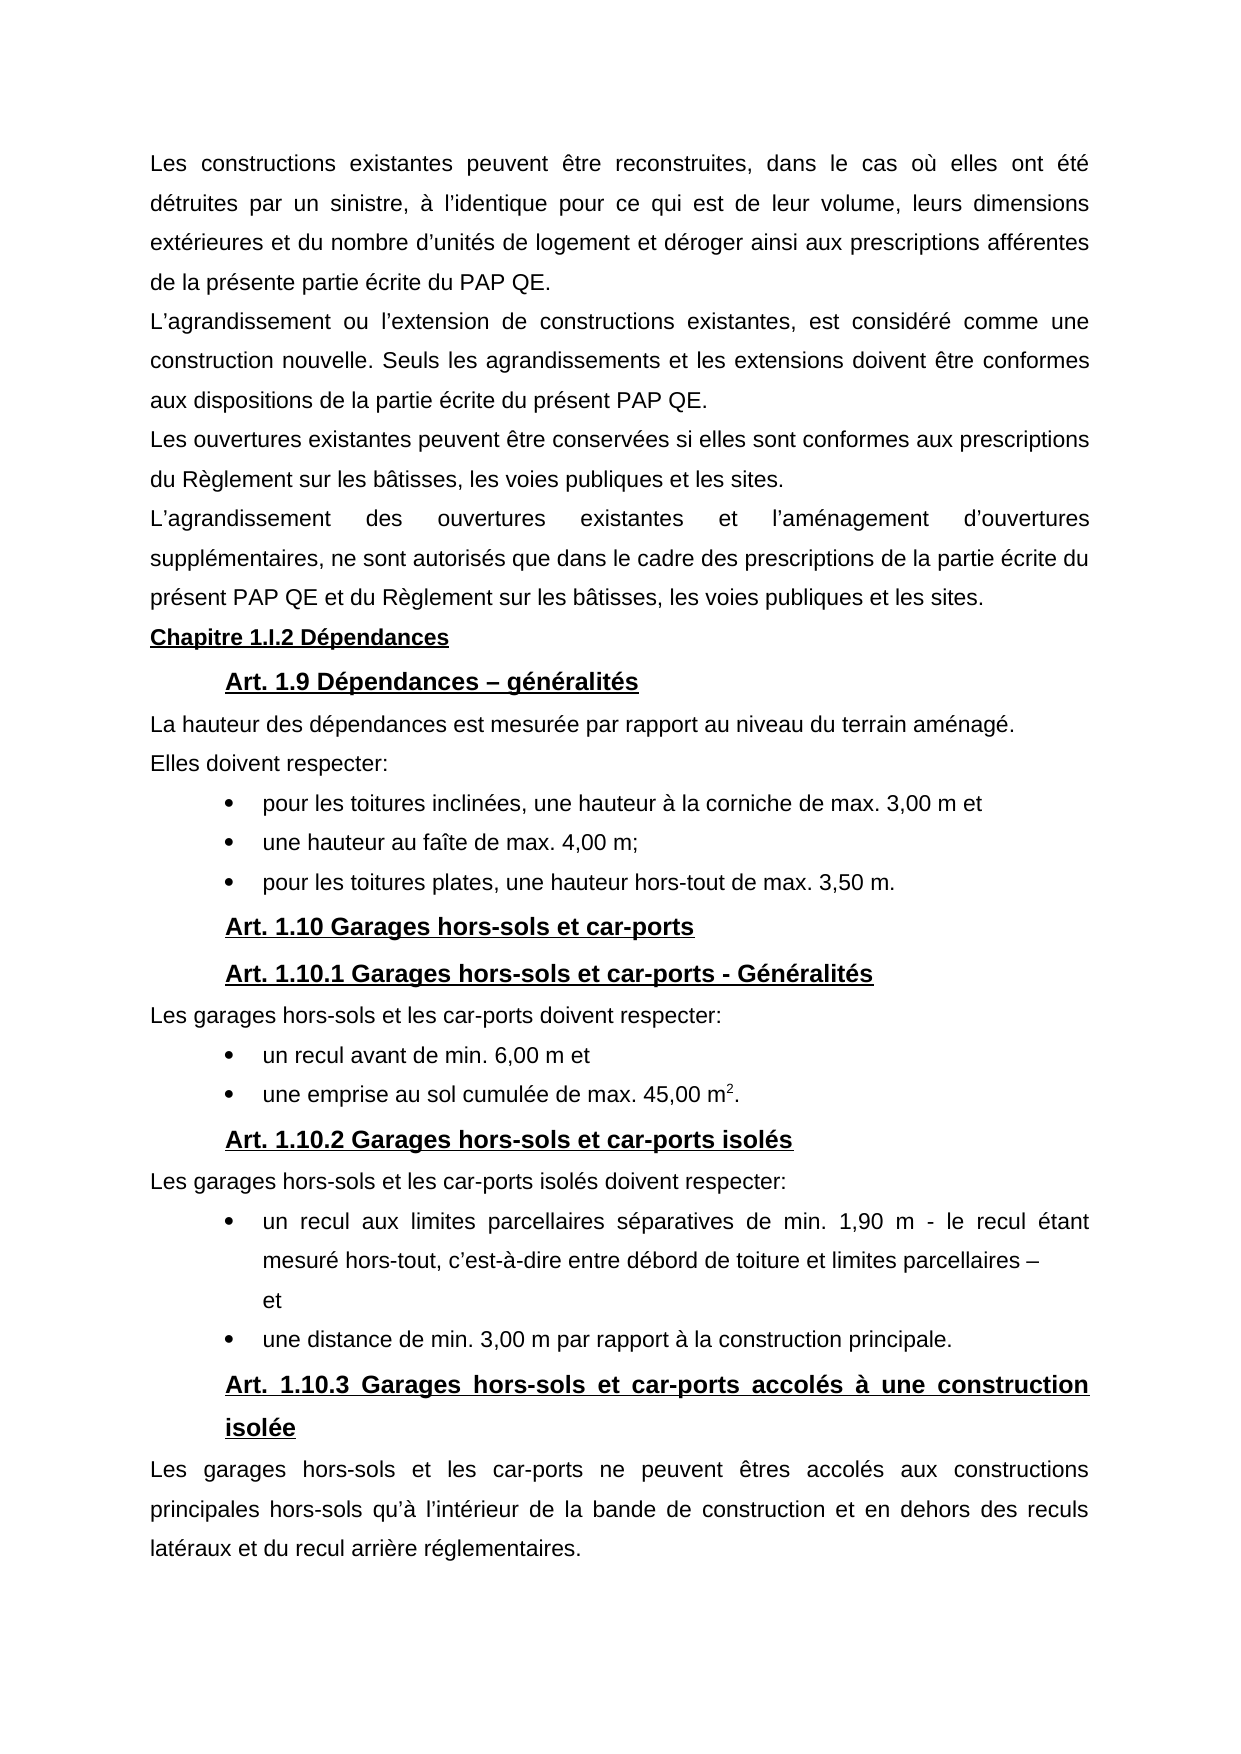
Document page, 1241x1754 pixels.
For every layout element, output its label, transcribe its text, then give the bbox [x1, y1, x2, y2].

text Chapitre 1.I.2 Dépendances [150, 624, 1090, 650]
text Les garages hors-sols et les car-ports isolés doivent respecter: [150, 1168, 1090, 1194]
text Les constructions existantes peuvent être reconstruites, dans le cas où elles ont été détruites par un sinistre, à l’identique pour ce qui est de leur volume, leurs dimensions extérieures et du nombre d’unités de logement et déroger ainsi aux prescriptions afférentes de la présente partie écrite du PAP QE. [150, 150, 1090, 295]
text et [262, 1287, 1090, 1313]
subtitle Art. 1.9 Dépendances – généralités [225, 667, 1090, 696]
text Elles doivent respecter: [150, 750, 1090, 776]
list une distance de min. 3,00 m par rapport à la construction principale. [225, 1326, 1090, 1352]
text Les garages hors-sols et les car-ports doivent respecter: [150, 1002, 1090, 1029]
text La hauteur des dépendances est mesurée par rapport au niveau du terrain aménagé. [150, 711, 1090, 737]
text L’agrandissement des ouvertures existantes et l’aménagement d’ouvertures supplémentaires, ne sont autorisés que dans le cadre des prescriptions de la partie écrite du présent PAP QE et du Règlement sur les bâtisses, les voies publiques et les sites. [150, 505, 1090, 611]
subtitle Art. 1.10.3 Garages hors-sols et car-ports accolés à une construction isolée [225, 1370, 1090, 1395]
list pour les toitures plates, une hauteur hors-tout de max. 3,50 m. [225, 868, 1090, 895]
text L’agrandissement ou l’extension de constructions existantes, est considéré comme une construction nouvelle. Seuls les agrandissements et les extensions doivent être conformes aux dispositions de la partie écrite du présent PAP QE. [150, 308, 1090, 413]
subtitle Art. 1.10 Garages hors-sols et car-ports [225, 912, 1090, 941]
text Les ouvertures existantes peuvent être conservées si elles sont conformes aux prescriptions du Règlement sur les bâtisses, les voies publiques et les sites. [150, 426, 1090, 492]
text Les garages hors-sols et les car-ports ne peuvent êtres accolés aux constructions principales hors-sols qu’à l’intérieur de la bande de construction et en dehors des reculs latéraux et du recul arrière réglementaires. [150, 1456, 1090, 1561]
list un recul aux limites parcellaires séparatives de min. 1,90 m - le recul étant mesuré hors-tout, c’est-à-dire entre débord de toiture et limites parcellaires – [225, 1208, 1090, 1273]
subtitle Art. 1.10.1 Garages hors-sols et car-ports - Généralités [225, 959, 1090, 988]
list une hauteur au faîte de max. 4,00 m; [225, 829, 1090, 855]
list un recul avant de min. 6,00 m et [225, 1042, 1090, 1068]
subtitle Art. 1.10.2 Garages hors-sols et car-ports isolés [225, 1125, 1090, 1154]
list une emprise au sol cumulée de max. 45,00 m2. [225, 1081, 1090, 1108]
subtitle Art. 1.10.3 Garages hors-sols et car-ports accolés à une construction isolée [225, 1396, 1090, 1442]
list pour les toitures inclinées, une hauteur à la corniche de max. 3,00 m et [225, 789, 1090, 816]
